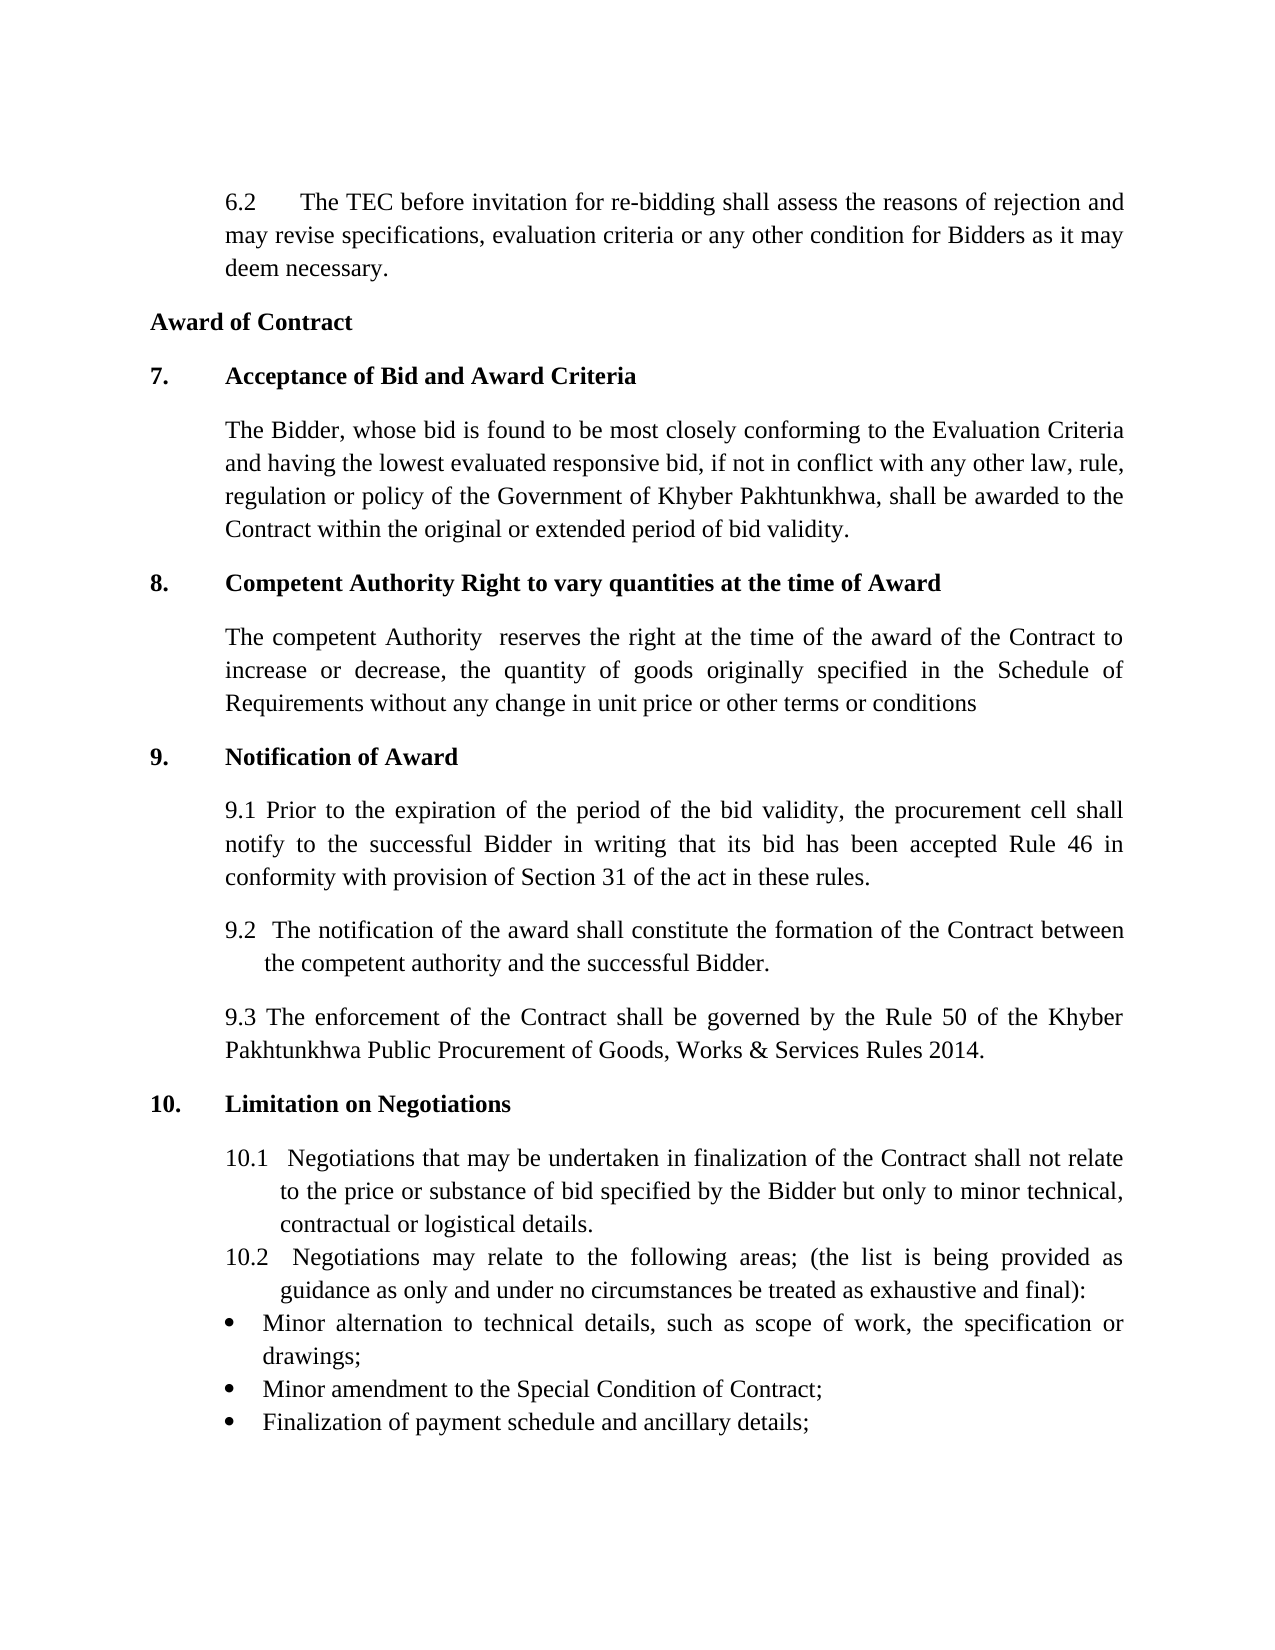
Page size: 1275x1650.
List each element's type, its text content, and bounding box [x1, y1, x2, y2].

text 9.3 The enforcement of the Contract shall be governed by the Rule 50 of the Khyber Pakhtunkhwa Public Procurement of Goods, Works & Services Rules 2014. [225, 1002, 1125, 1064]
list The notification of the award shall constitute the formation of the Contract between the competent authority and the successful Bidder. [225, 916, 1125, 977]
text Award of Contract [150, 307, 1125, 336]
text The Bidder, whose bid is found to be most closely conforming to the Evaluation Criteria and having the lowest evaluated responsive bid, if not in conflict with any other law, rule, regulation or policy of the Government of Khyber Pakhtunkhwa, shall be awarded to the Contract within the original or extended period of bid validity. [225, 415, 1125, 543]
list Minor amendment to the Special Condition of Contract; [225, 1374, 1125, 1403]
text 10. Limitation on Negotiations [150, 1089, 1125, 1118]
list Minor alternation to technical details, such as scope of work, the specification or drawings; [225, 1308, 1125, 1370]
text 9. Notification of Award [150, 742, 1125, 771]
text 6.2 The TEC before invitation for re-bidding shall assess the reasons of rejection and may revise specifications, evaluation criteria or any other condition for Bidders as it may deem necessary. [225, 187, 1125, 282]
text The competent Authority reserves the right at the time of the award of the Contract to increase or decrease, the quantity of goods originally specified in the Schedule of Requirements without any change in unit price or other terms or conditions [225, 622, 1125, 717]
text 8. Competent Authority Right to vary quantities at the time of Award [150, 568, 1125, 597]
list Negotiations may relate to the following areas; (the list is being provided as guidance as only and under no circumstances be treated as exhaustive and final): [225, 1242, 1125, 1304]
text 7. Acceptance of Bid and Award Criteria [150, 361, 1125, 390]
list Finalization of payment schedule and ancillary details; [225, 1407, 1125, 1436]
list Negotiations that may be undertaken in finalization of the Contract shall not relate to the price or substance of bid specified by the Bidder but only to minor technical, contractual or logistical details. [225, 1143, 1125, 1238]
text 9.1 Prior to the expiration of the period of the bid validity, the procurement cell shall notify to the successful Bidder in writing that its bid has been accepted Rule 46 in conformity with provision of Section 31 of the act in these rules. [225, 796, 1125, 890]
